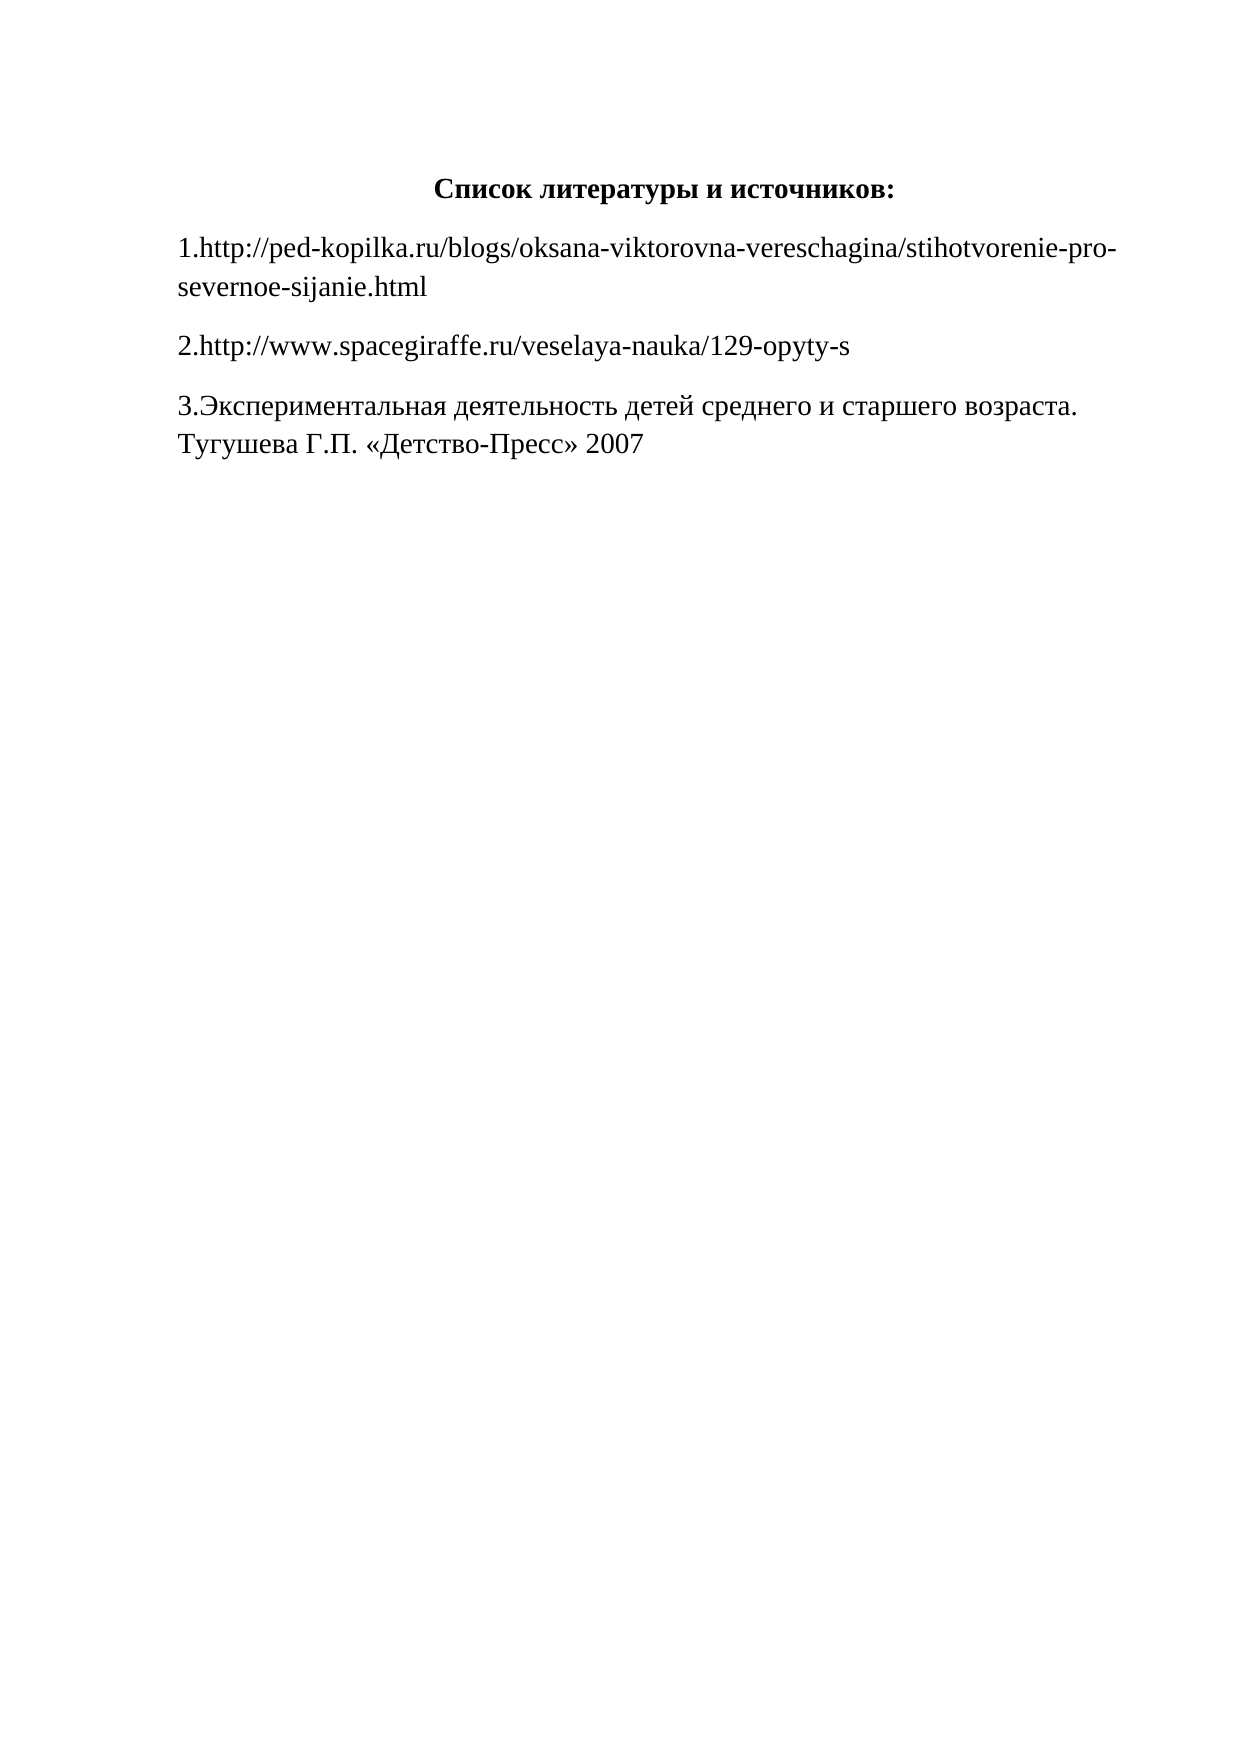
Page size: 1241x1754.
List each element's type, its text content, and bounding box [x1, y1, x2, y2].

text 3.Экспериментальная деятельность детей среднего и старшего возраста. Тугушева Г.П. «Детство-Пресс» 2007 [177, 388, 1152, 460]
text Список литературы и источников: [177, 171, 1152, 205]
text 1.http://ped-kopilka.ru/blogs/oksana-viktorovna-vereschagina/stihotvorenie-pro-severnoe-sijanie.html [177, 231, 1152, 303]
text 2.http://www.spacegiraffe.ru/veselaya-nauka/129-opyty-s [177, 328, 1152, 362]
